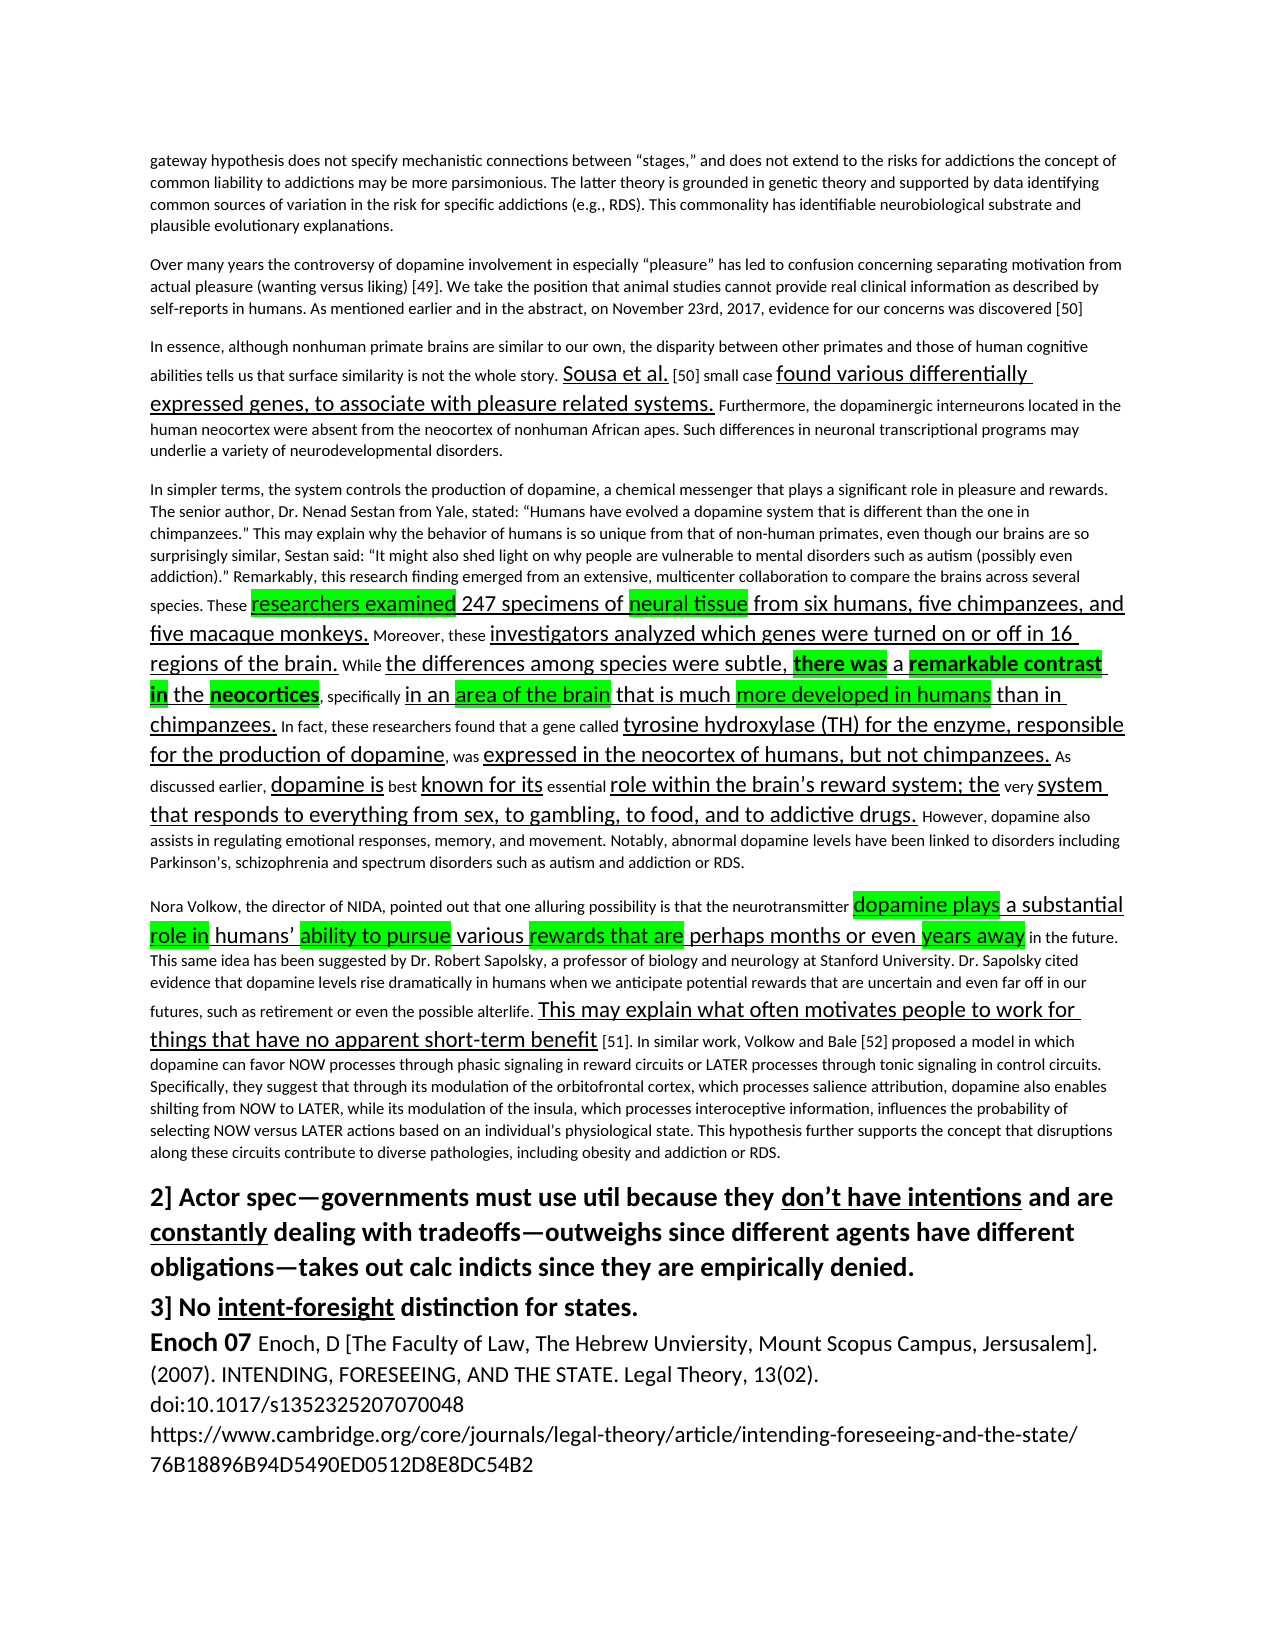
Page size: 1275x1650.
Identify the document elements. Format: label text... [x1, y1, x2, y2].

subtitle 2] Actor spec—governments must use util because they don’t have intentions and are constantly dealing with tradeoffs—outweighs since different agents have different obligations—takes out calc indicts since they are empirically denied. [150, 1181, 1125, 1284]
text In essence, although nonhuman primate brains are similar to our own, the disparity between other primates and those of human cognitive abilities tells us that surface similarity is not the whole story. Sousa et al. [50] small case found various differentially expressed genes, to associate with pleasure related systems. Furthermore, the dopaminergic interneurons located in the human neocortex were absent from the neocortex of nonhuman African apes. Such differences in neuronal transcriptional programs may underlie a variety of neurodevelopmental disorders. [150, 336, 1125, 461]
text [150, 150, 1125, 236]
text Nora Volkow, the director of NIDA, pointed out that one alluring possibility is that the neurotransmitter dopamine plays a substantial role in humans’ ability to pursue various rewards that are perhaps months or even years away in the future. This same idea has been suggested by Dr. Robert Sapolsky, a professor of biology and neurology at Stanford University. Dr. Sapolsky cited evidence that dopamine levels rise dramatically in humans when we anticipate potential rewards that are uncertain and even far off in our futures, such as retirement or even the possible alterlife. This may explain what often motivates people to work for things that have no apparent short-term benefit [51]. In similar work, Volkow and Bale [52] proposed a model in which dopamine can favor NOW processes through phasic signaling in reward circuits or LATER processes through tonic signaling in control circuits. Specifically, they suggest that through its modulation of the orbitofrontal cortex, which processes salience attribution, dopamine also enables shilting from NOW to LATER, while its modulation of the insula, which processes interoceptive information, influences the probability of selecting NOW versus LATER actions based on an individual’s physiological state. This hypothesis further supports the concept that disruptions along these circuits contribute to diverse pathologies, including obesity and addiction or RDS. [150, 891, 1125, 1162]
text Enoch 07 Enoch, D [The Faculty of Law, The Hebrew Unviersity, Mount Scopus Campus, Jersusalem]. (2007). INTENDING, FORESEEING, AND THE STATE. Legal Theory, 13(02). doi:10.1017/s1352325207070048 https://www.cambridge.org/core/journals/legal-theory/article/intending-foreseeing-and-the-state/76B18896B94D5490ED0512D8E8DC54B2 [150, 1325, 1125, 1479]
text Over many years the controversy of dopamine involvement in especially “pleasure” has led to confusion concerning separating motivation from actual pleasure (wanting versus liking) [49]. We take the position that animal studies cannot provide real clinical information as described by self-reports in humans. As mentioned earlier and in the abstract, on November 23rd, 2017, evidence for our concerns was discovered [50] [150, 254, 1125, 318]
text In simpler terms, the system controls the production of dopamine, a chemical messenger that plays a significant role in pleasure and rewards. The senior author, Dr. Nenad Sestan from Yale, stated: “Humans have evolved a dopamine system that is different than the one in chimpanzees.” This may explain why the behavior of humans is so unique from that of non-human primates, even though our brains are so surprisingly similar, Sestan said: “It might also shed light on why people are vulnerable to mental disorders such as autism (possibly even addiction).” Remarkably, this research finding emerged from an extensive, multicenter collaboration to compare the brains across several species. These researchers examined 247 specimens of neural tissue from six humans, five chimpanzees, and five macaque monkeys. Moreover, these investigators analyzed which genes were turned on or off in 16 regions of the brain. While the differences among species were subtle, there was a remarkable contrast in the neocortices, specifically in an area of the brain that is much more developed in humans than in chimpanzees. In fact, these researchers found that a gene called tyrosine hydroxylase (TH) for the enzyme, responsible for the production of dopamine, was expressed in the neocortex of humans, but not chimpanzees. As discussed earlier, dopamine is best known for its essential role within the brain’s reward system; the very system that responds to everything from sex, to gambling, to food, and to addictive drugs. However, dopamine also assists in regulating emotional responses, memory, and movement. Notably, abnormal dopamine levels have been linked to disorders including Parkinson’s, schizophrenia and spectrum disorders such as autism and addiction or RDS. [150, 479, 1125, 872]
subtitle 3] No intent-foresight distinction for states. [150, 1290, 1125, 1323]
